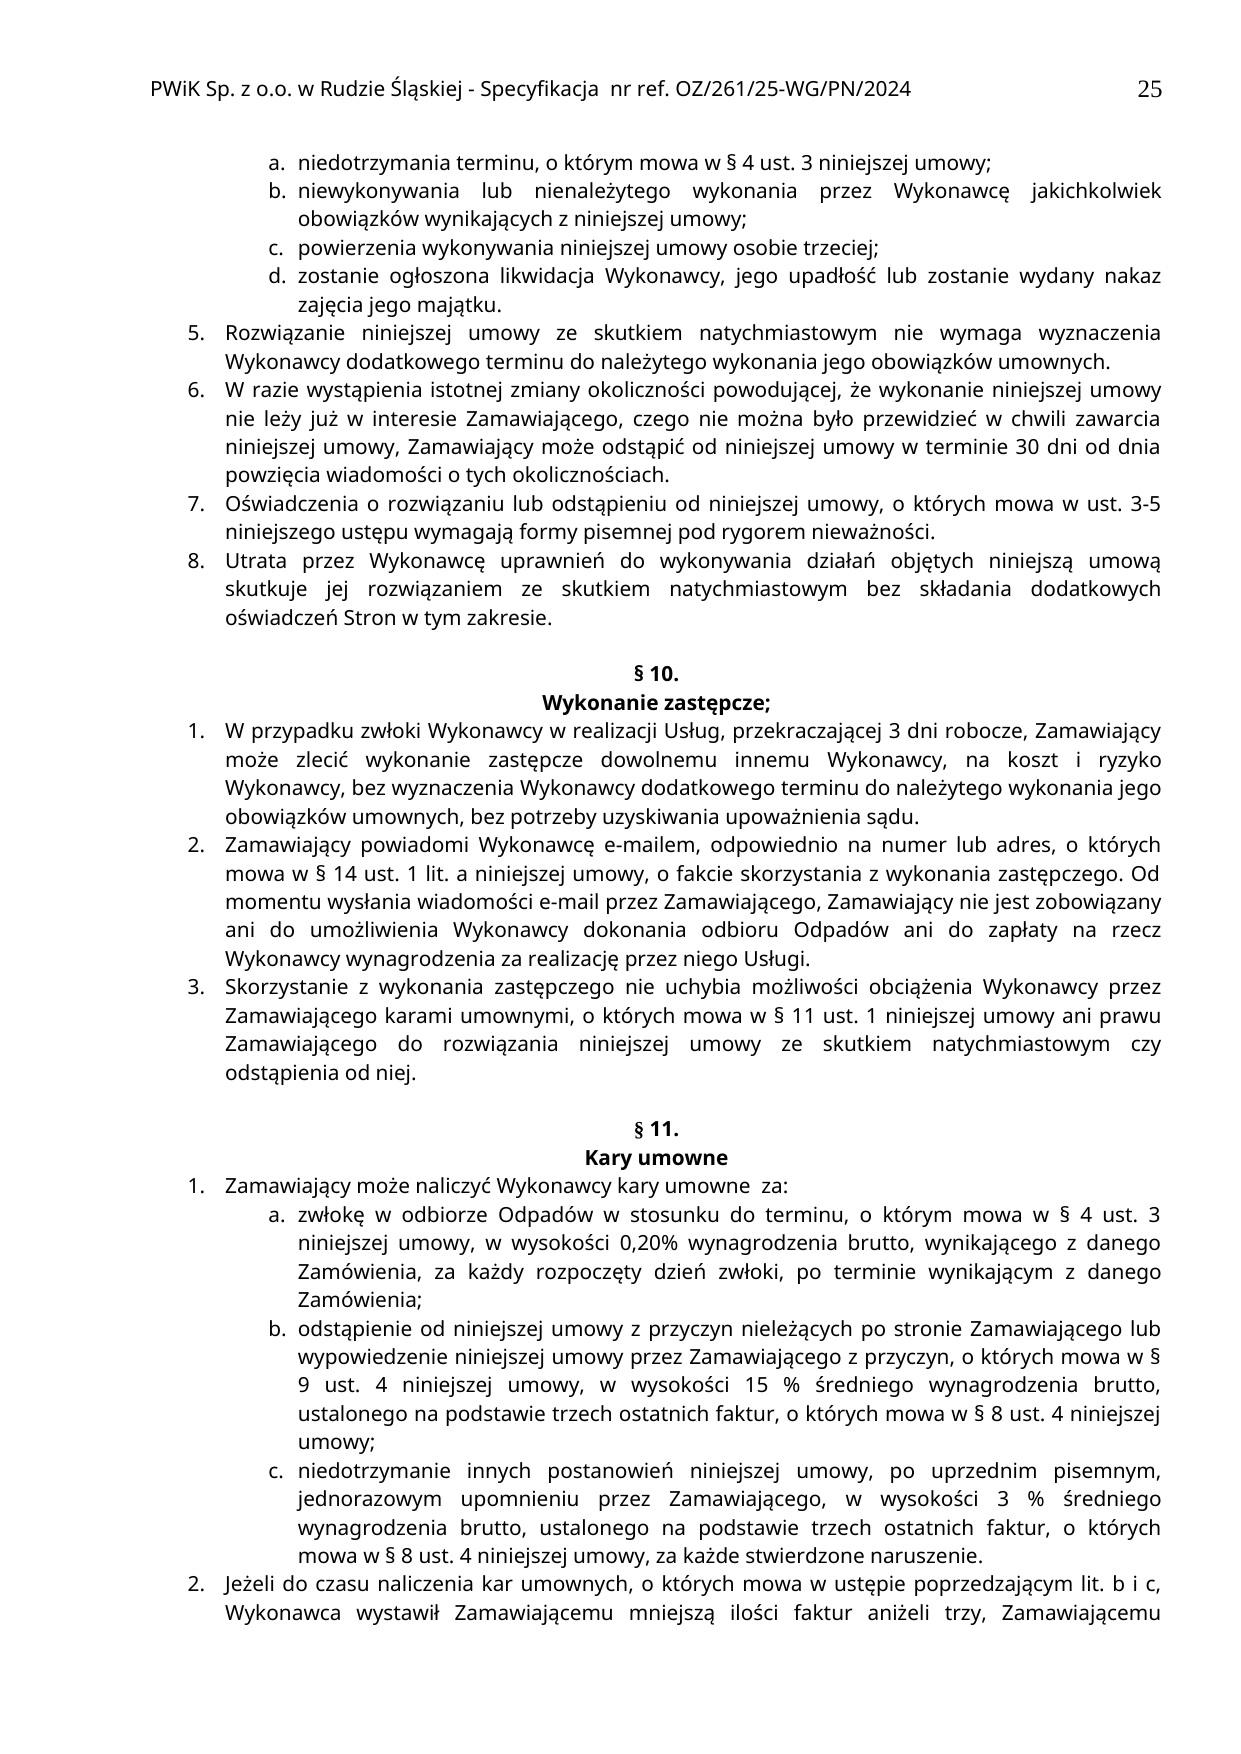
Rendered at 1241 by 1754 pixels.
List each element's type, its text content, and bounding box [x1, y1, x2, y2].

text 11. [150, 1114, 1162, 1143]
list Oświadczenia o rozwiązaniu lub odstąpieniu od niniejszej umowy, o których mowa w ust. 3-5 niniejszego ustępu wymagają formy pisemnej pod rygorem nieważności. [187, 489, 1162, 546]
list odstąpienie od niniejszej umowy z przyczyn nieleżących po stronie Zamawiającego lub wypowiedzenie niniejszej umowy przez Zamawiającego z przyczyn, o których mowa w § 9 ust. 4 niniejszej umowy, w wysokości 15 % średniego wynagrodzenia brutto, ustalonego na podstawie trzech ostatnich faktur, o których mowa w § 8 ust. 4 niniejszej umowy; [268, 1314, 1162, 1456]
list niewykonywania lub nienależytego wykonania przez Wykonawcę jakichkolwiek obowiązków wynikających z niniejszej umowy; [268, 176, 1162, 233]
list Skorzystanie z wykonania zastępczego nie uchybia możliwości obciążenia Wykonawcy przez Zamawiającego karami umownymi, o których mowa w § 11 ust. 1 niniejszej umowy ani prawu Zamawiającego do rozwiązania niniejszej umowy ze skutkiem natychmiastowym czy odstąpienia od niej. [187, 972, 1162, 1086]
list zostanie ogłoszona likwidacja Wykonawcy, jego upadłość lub zostanie wydany nakaz zajęcia jego majątku. [268, 261, 1162, 318]
list zwłokę w odbiorze Odpadów w stosunku do terminu, o którym mowa w § 4 ust. 3 niniejszej umowy, w wysokości 0,20% wynagrodzenia brutto, wynikającego z danego Zamówienia, za każdy rozpoczęty dzień zwłoki, po terminie wynikającym z danego Zamówienia; [268, 1200, 1162, 1314]
list Utrata przez Wykonawcę uprawnień do wykonywania działań objętych niniejszą umową skutkuje jej rozwiązaniem ze skutkiem natychmiastowym bez składania dodatkowych oświadczeń Stron w tym zakresie. [187, 546, 1162, 631]
list W przypadku zwłoki Wykonawcy w realizacji Usług, przekraczającej 3 dni robocze, Zamawiający może zlecić wykonanie zastępcze dowolnemu innemu Wykonawcy, na koszt i ryzyko Wykonawcy, bez wyznaczenia Wykonawcy dodatkowego terminu do należytego wykonania jego obowiązków umownych, bez potrzeby uzyskiwania upoważnienia sądu. [187, 716, 1162, 830]
list niedotrzymania terminu, o którym mowa w § 4 ust. 3 niniejszej umowy; [268, 148, 1162, 176]
list Rozwiązanie niniejszej umowy ze skutkiem natychmiastowym nie wymaga wyznaczenia Wykonawcy dodatkowego terminu do należytego wykonania jego obowiązków umownych. [187, 318, 1162, 375]
list Zamawiający powiadomi Wykonawcę e-mailem, odpowiednio na numer lub adres, o których mowa w § 14 ust. 1 lit. a niniejszej umowy, o fakcie skorzystania z wykonania zastępczego. Od momentu wysłania wiadomości e-mail przez Zamawiającego, Zamawiający nie jest zobowiązany ani do umożliwienia Wykonawcy dokonania odbioru Odpadów ani do zapłaty na rzecz Wykonawcy wynagrodzenia za realizację przez niego Usługi. [187, 830, 1162, 972]
text Kary umowne [150, 1143, 1162, 1171]
list Zamawiający może naliczyć Wykonawcy kary umowne za: [187, 1171, 1162, 1200]
list powierzenia wykonywania niniejszej umowy osobie trzeciej; [268, 233, 1162, 261]
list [187, 1569, 1162, 1626]
text § 10. [150, 659, 1162, 688]
list W razie wystąpienia istotnej zmiany okoliczności powodującej, że wykonanie niniejszej umowy nie leży już w interesie Zamawiającego, czego nie można było przewidzieć w chwili zawarcia niniejszej umowy, Zamawiający może odstąpić od niniejszej umowy w terminie 30 dni od dnia powzięcia wiadomości o tych okolicznościach. [187, 375, 1162, 489]
list niedotrzymanie innych postanowień niniejszej umowy, po uprzednim pisemnym, jednorazowym upomnieniu przez Zamawiającego, w wysokości 3 % średniego wynagrodzenia brutto, ustalonego na podstawie trzech ostatnich faktur, o których mowa w § 8 ust. 4 niniejszej umowy, za każde stwierdzone naruszenie. [268, 1456, 1162, 1569]
text Wykonanie zastępcze; [150, 688, 1162, 716]
